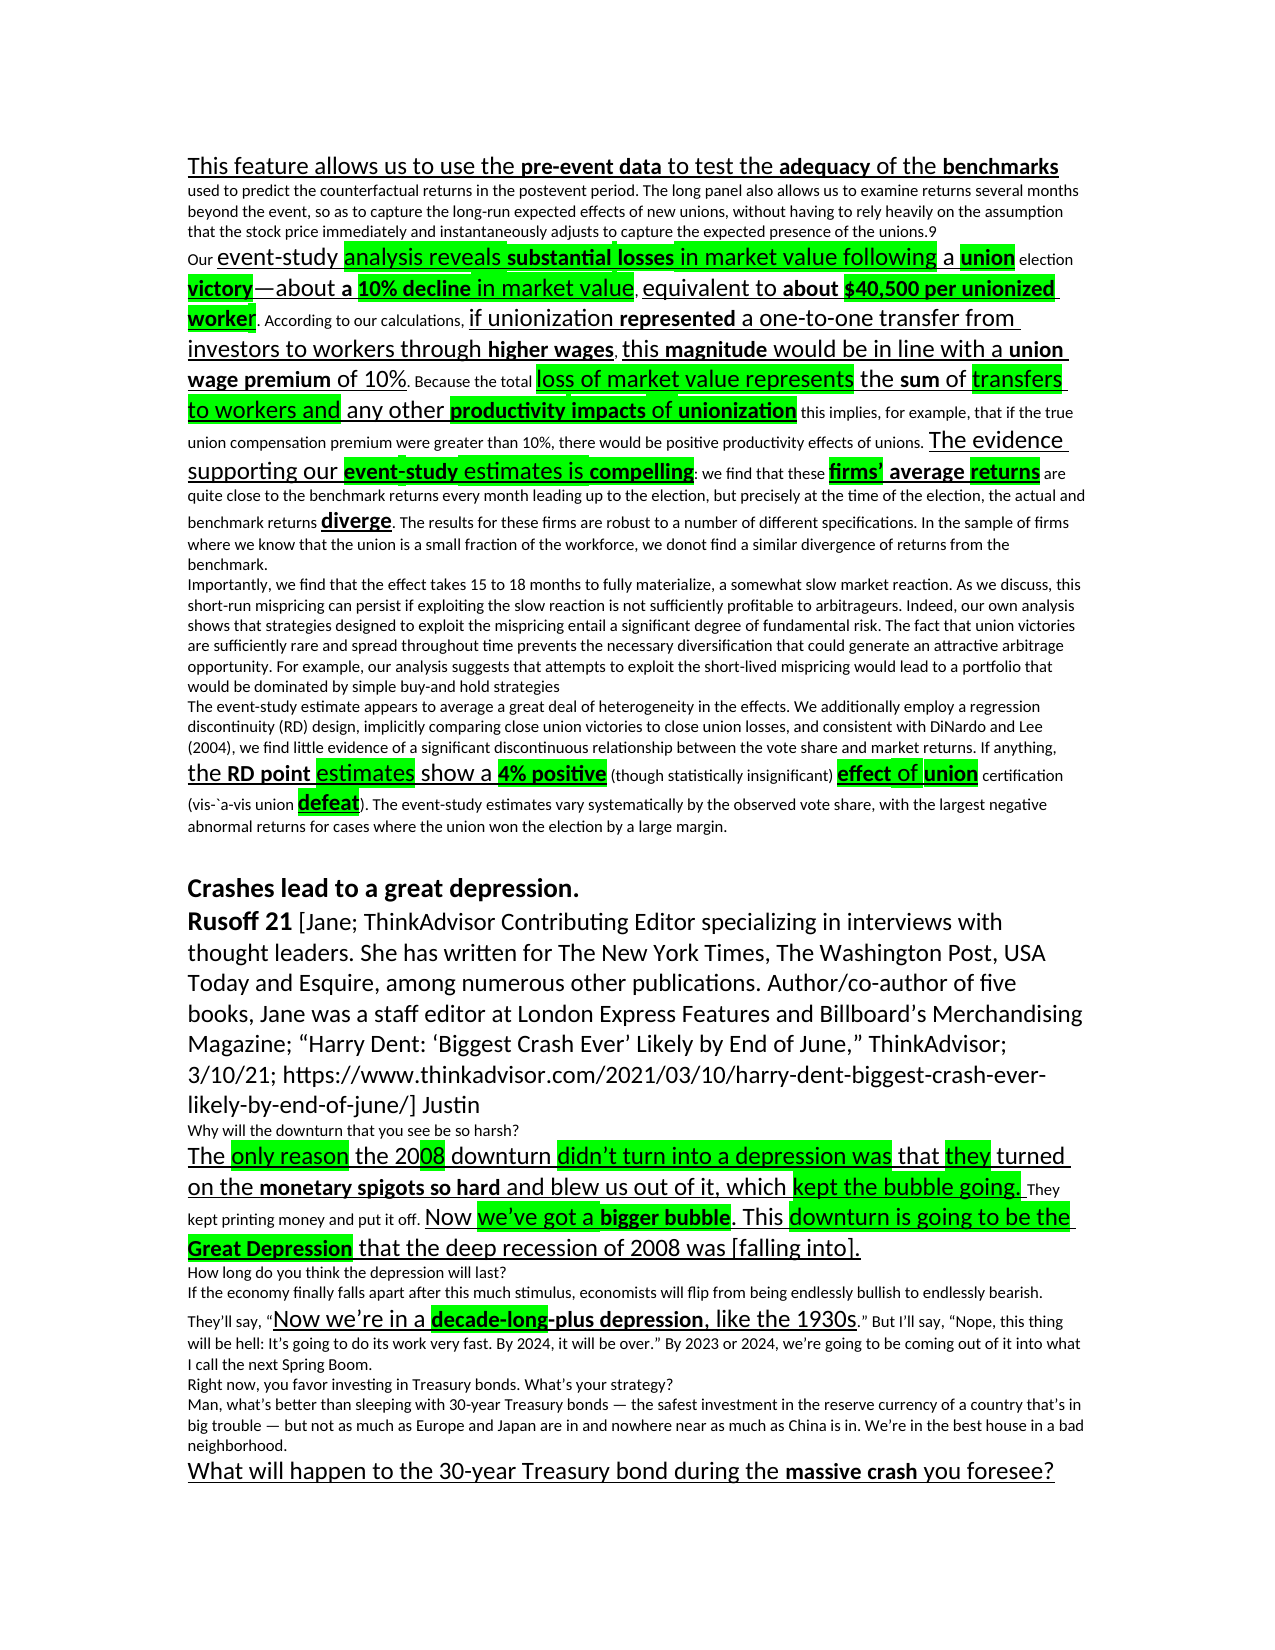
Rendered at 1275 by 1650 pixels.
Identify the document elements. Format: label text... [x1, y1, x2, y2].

text The event-study estimate appears to average a great deal of heterogeneity in the effects. We additionally employ a regression discontinuity (RD) design, implicitly comparing close union victories to close union losses, and consistent with DiNardo and Lee (2004), we find little evidence of a significant discontinuous relationship between the vote share and market returns. If anything, the RD point estimates show a 4% positive (though statistically insignificant) effect of union certification (vis-`a-vis union defeat). The event-study estimates vary systematically by the observed vote share, with the largest negative abnormal returns for cases where the union won the election by a large margin. [187, 696, 1087, 836]
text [187, 150, 1087, 241]
subtitle Crashes lead to a great depression. [187, 871, 1087, 904]
text Importantly, we find that the effect takes 15 to 18 months to fully materialize, a somewhat slow market reaction. As we discuss, this short-run mispricing can persist if exploiting the slow reaction is not sufficiently profitable to arbitrageurs. Indeed, our own analysis shows that strategies designed to exploit the mispricing entail a significant degree of fundamental risk. The fact that union victories are sufficiently rare and spread throughout time prevents the necessary diversification that could generate an attractive arbitrage opportunity. For example, our analysis suggests that attempts to exploit the short-lived mispricing would lead to a portfolio that would be dominated by simple buy-and hold strategies [187, 574, 1087, 696]
text Why will the downturn that you see be so harsh? [187, 1120, 1087, 1140]
text The only reason the 2008 downturn didn’t turn into a depression was that they turned on the monetary spigots so hard and blew us out of it, which kept the bubble going. They kept printing money and put it off. Now we’ve got a bigger bubble. This downturn is going to be the Great Depression that the deep recession of 2008 was [falling into]. [187, 1140, 1087, 1262]
text Right now, you favor investing in Treasury bonds. What’s your strategy? [187, 1374, 1087, 1394]
text What will happen to the 30-year Treasury bond during the massive crash you foresee? [187, 1456, 1087, 1486]
text Rusoff 21 [Jane; ThinkAdvisor Contributing Editor specializing in interviews with thought leaders. She has written for The New York Times, The Washington Post, USA Today and Esquire, among numerous other publications. Author/co-author of five books, Jane was a staff editor at London Express Features and Billboard’s Merchandising Magazine; “Harry Dent: ‘Biggest Crash Ever’ Likely by End of June,” ThinkAdvisor; 3/10/21; https://www.thinkadvisor.com/2021/03/10/harry-dent-biggest-crash-ever-likely-by-end-of-june/] Justin [187, 904, 1087, 1120]
text Man, what’s better than sleeping with 30-year Treasury bonds — the safest investment in the reserve currency of a country that’s in big trouble — but not as much as Europe and Japan are in and nowhere near as much as China is in. We’re in the best house in a bad neighborhood. [187, 1394, 1087, 1456]
text How long do you think the depression will last? [187, 1262, 1087, 1283]
text If the economy finally falls apart after this much stimulus, economists will flip from being endlessly bullish to endlessly bearish. They’ll say, “Now we’re in a decade-long-plus depression, like the 1930s.” But I’ll say, “Nope, this thing will be hell: It’s going to do its work very fast. By 2024, it will be over.” By 2023 or 2024, we’re going to be coming out of it into what I call the next Spring Boom. [187, 1283, 1087, 1374]
text Our event-study analysis reveals substantial losses in market value following a union election victory—about a 10% decline in market value, equivalent to about $40,500 per unionized worker. According to our calculations, if unionization represented a one-to-one transfer from investors to workers through higher wages, this magnitude would be in line with a union wage premium of 10%. Because the total loss of market value represents the sum of transfers to workers and any other productivity impacts of unionization this implies, for example, that if the true union compensation premium were greater than 10%, there would be positive productivity effects of unions. The evidence supporting our event-study estimates is compelling: we find that these firms’ average returns are quite close to the benchmark returns every month leading up to the election, but precisely at the time of the election, the actual and benchmark returns diverge. The results for these firms are robust to a number of different specifications. In the sample of firms where we know that the union is a small fraction of the workforce, we donot find a similar divergence of returns from the benchmark. [187, 241, 1087, 574]
